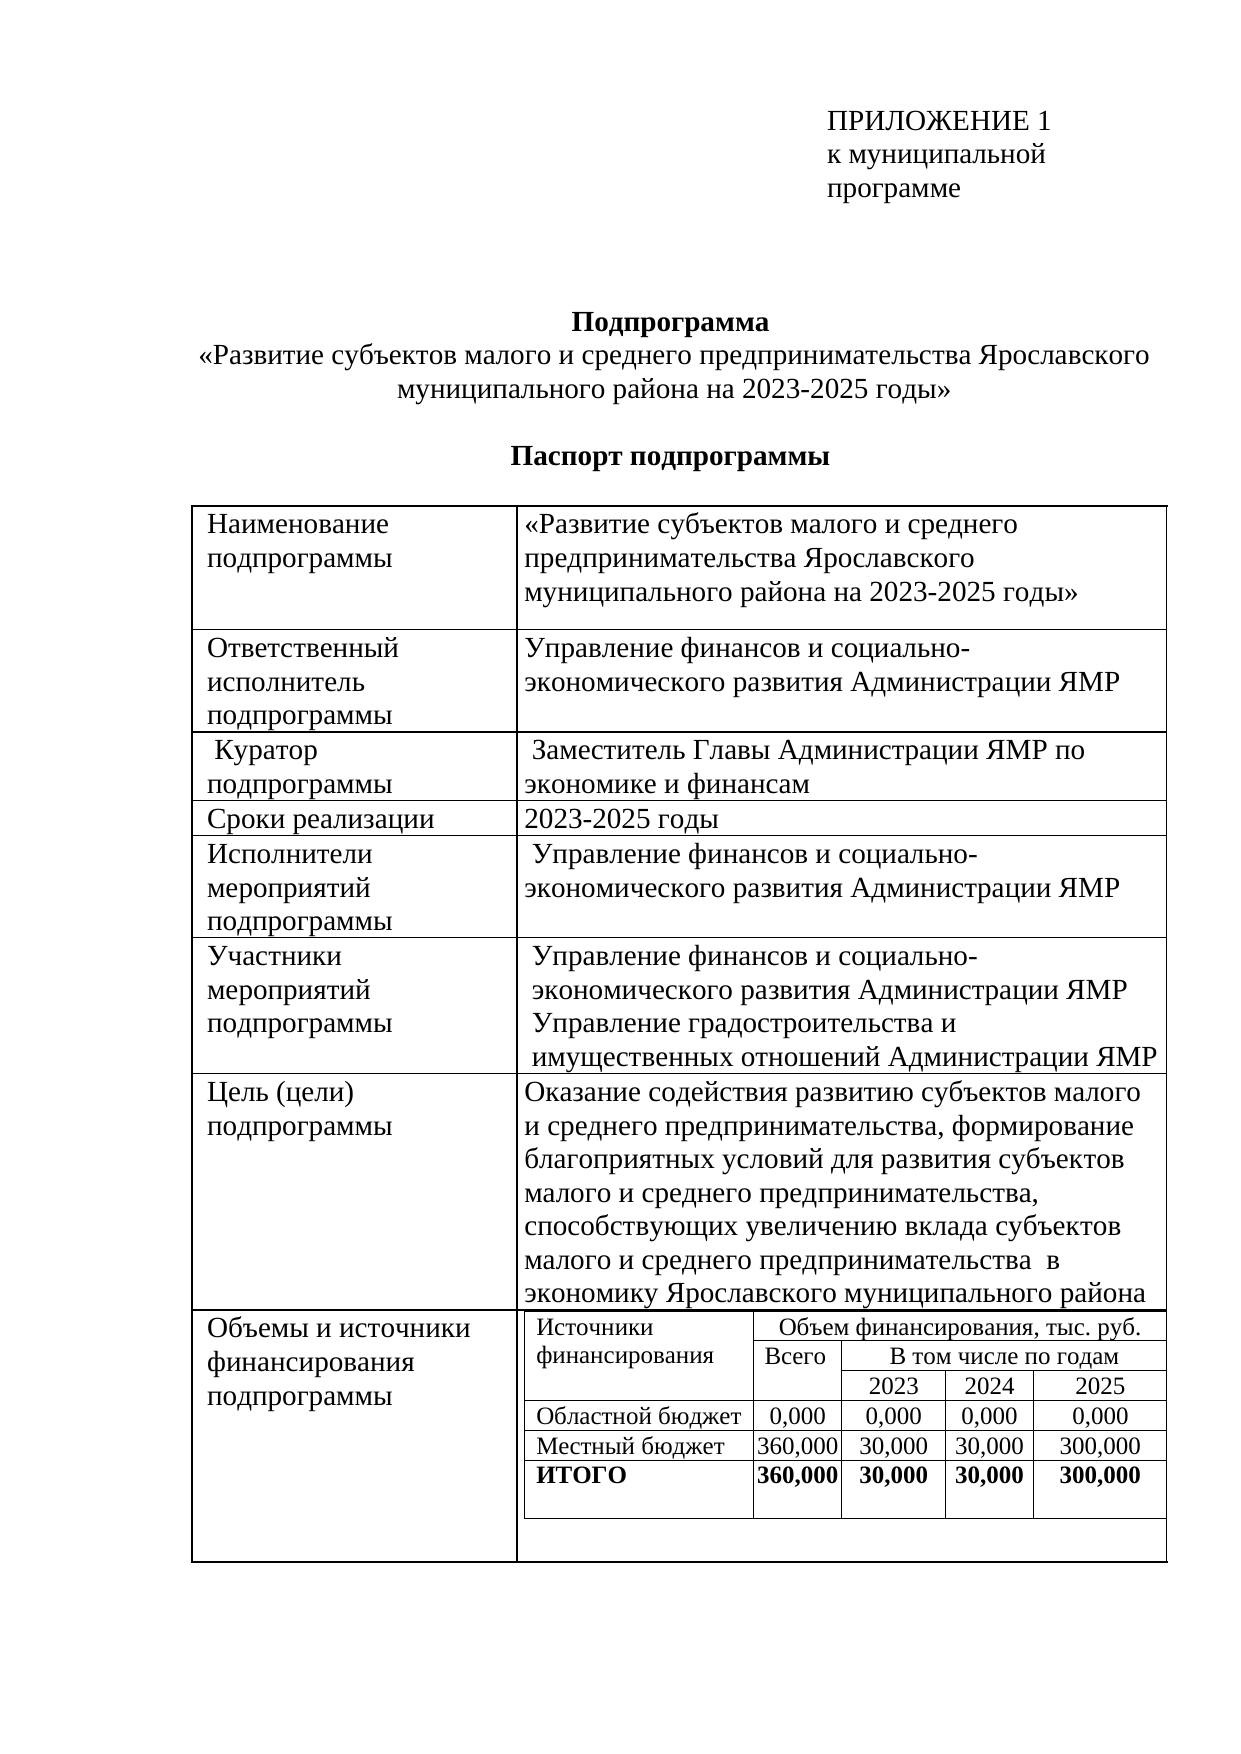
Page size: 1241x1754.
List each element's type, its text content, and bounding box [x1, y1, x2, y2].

text Паспорт подпрограммы [177, 438, 1163, 472]
table_cell Ответственный исполнитель подпрограммы [193, 630, 516, 731]
table_cell Оказание содействия развитию субъектов малого и среднего предпринимательства, формирование благоприятных условий для развития субъектов малого и среднего предпринимательства, способствующих увеличению вклада субъектов малого и среднего предпринимательства в экономику Ярославского муниципального района [518, 1074, 1166, 1309]
table_cell Управление финансов и социально-экономического развития Администрации ЯМР [518, 836, 1166, 937]
table_cell Цель (цели) подпрограммы [193, 1074, 516, 1309]
table_cell Объемы и источники финансирования подпрограммы [193, 1311, 516, 1561]
table_cell 2023-2025 годы [518, 801, 1166, 835]
table_cell [518, 1311, 1166, 1561]
text к муниципальной программе [827, 136, 1163, 203]
table_cell Сроки реализации [193, 801, 516, 835]
table_cell Управление финансов и социально-экономического развития Администрации ЯМР Управление градостроительства и имущественных отношений Администрации ЯМР [518, 938, 1166, 1073]
table_header «Развитие субъектов малого и среднего предпринимательства Ярославского муниципального района на 2023-2025 годы» [518, 507, 1166, 629]
table_cell Куратор подпрограммы [193, 733, 516, 799]
table_cell Исполнители мероприятий подпрограммы [193, 836, 516, 937]
table_header Наименование подпрограммы [193, 507, 516, 629]
text «Развитие субъектов малого и среднего предпринимательства Ярославского муниципального района на 2023-2025 годы» [185, 337, 1163, 404]
table_cell Управление финансов и социально-экономического развития Администрации ЯМР [518, 630, 1166, 731]
table_cell Участники мероприятий подпрограммы [193, 938, 516, 1073]
table_cell Заместитель Главы Администрации ЯМР по экономике и финансам [518, 733, 1166, 799]
text ПРИЛОЖЕНИЕ 1 [768, 103, 1163, 136]
text Подпрограмма [177, 304, 1163, 337]
